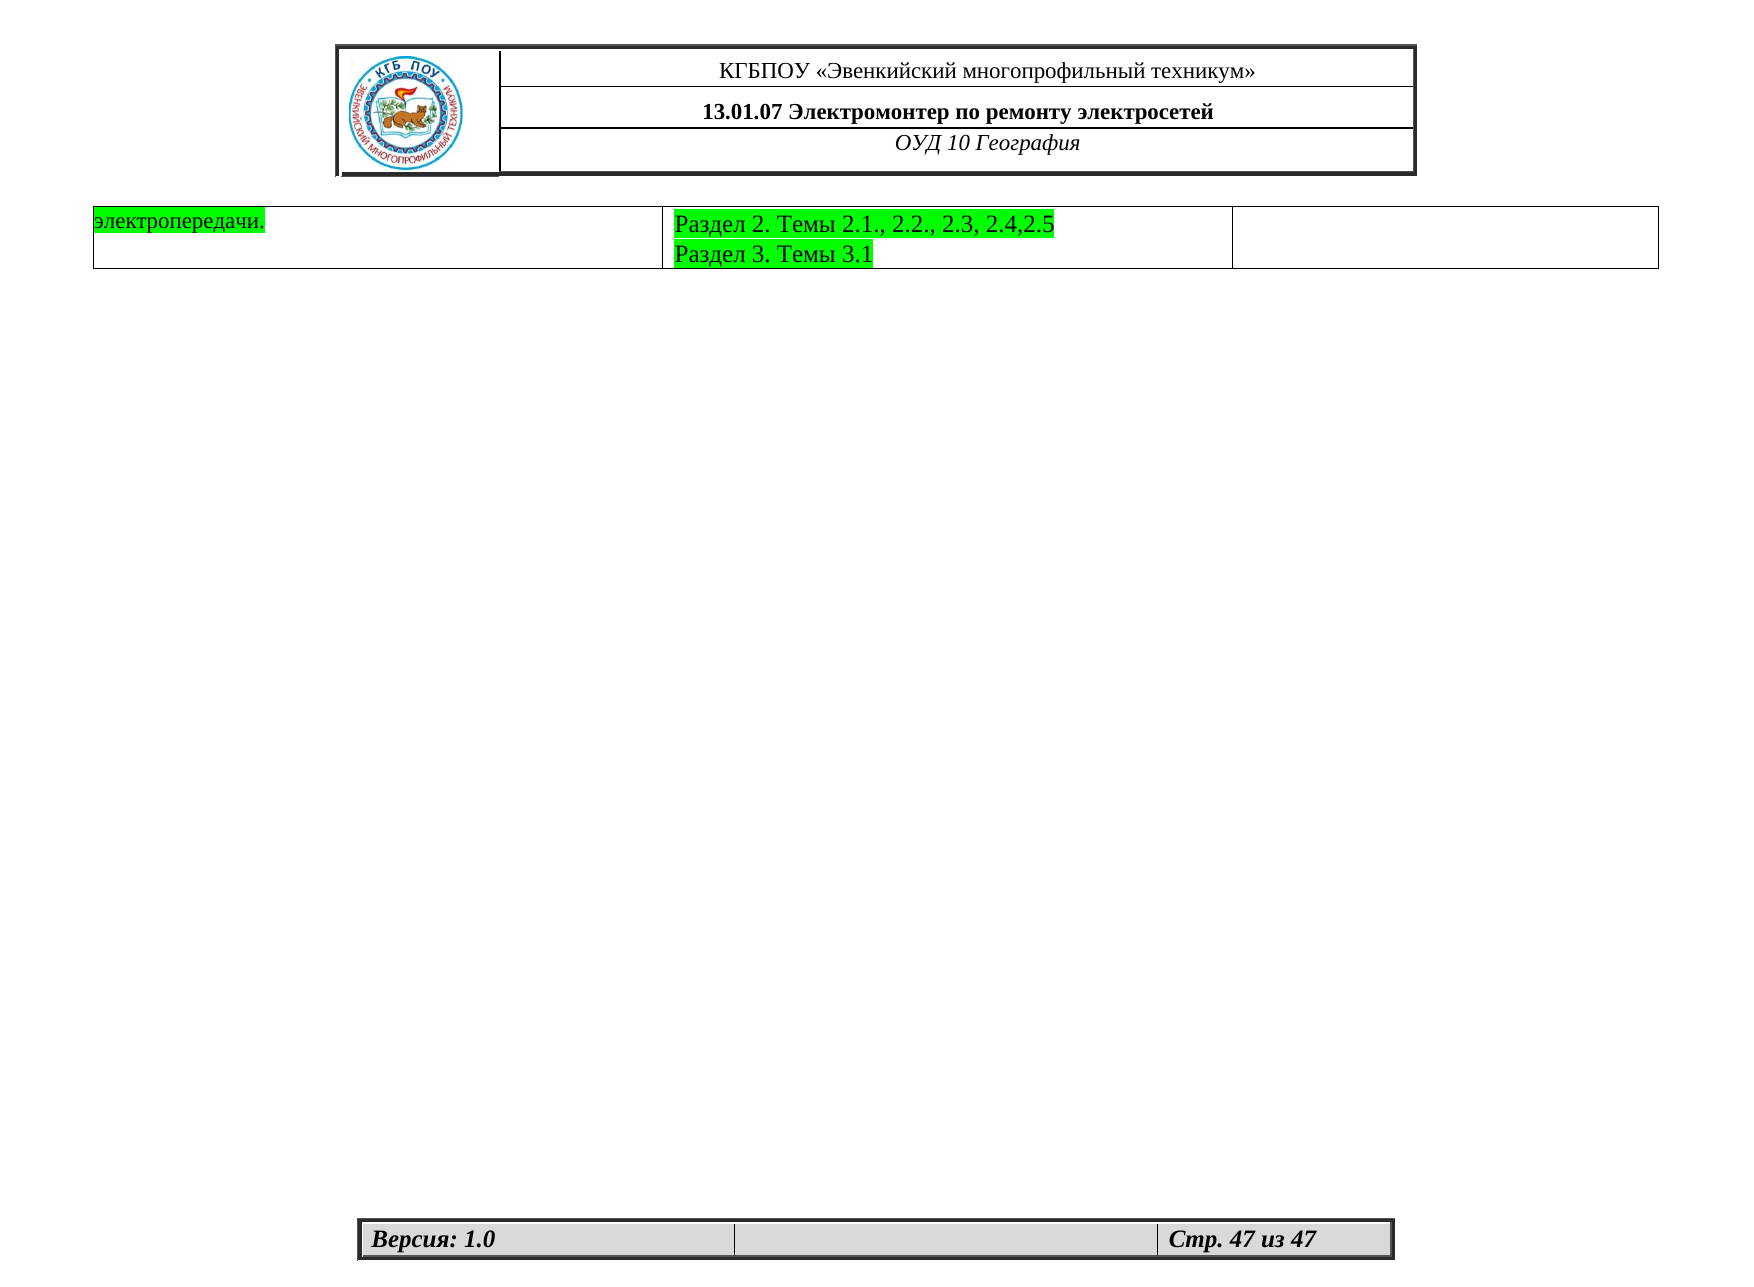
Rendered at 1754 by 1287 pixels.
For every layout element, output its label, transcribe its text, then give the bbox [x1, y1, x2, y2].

table_cell Раздел 1. Темы 1.1., 1.2, 1.3 Раздел 2. Темы 2.1., 2.2., 2.3, 2.4,2.5 Раздел 3. Темы 3.1 [663, 207, 1232, 268]
table_cell ПК 4.5. Осуществлять эксплуатацию кабельных линий электропередачи. [94, 207, 662, 268]
table_cell [1233, 207, 1658, 268]
picture [348, 56, 463, 171]
